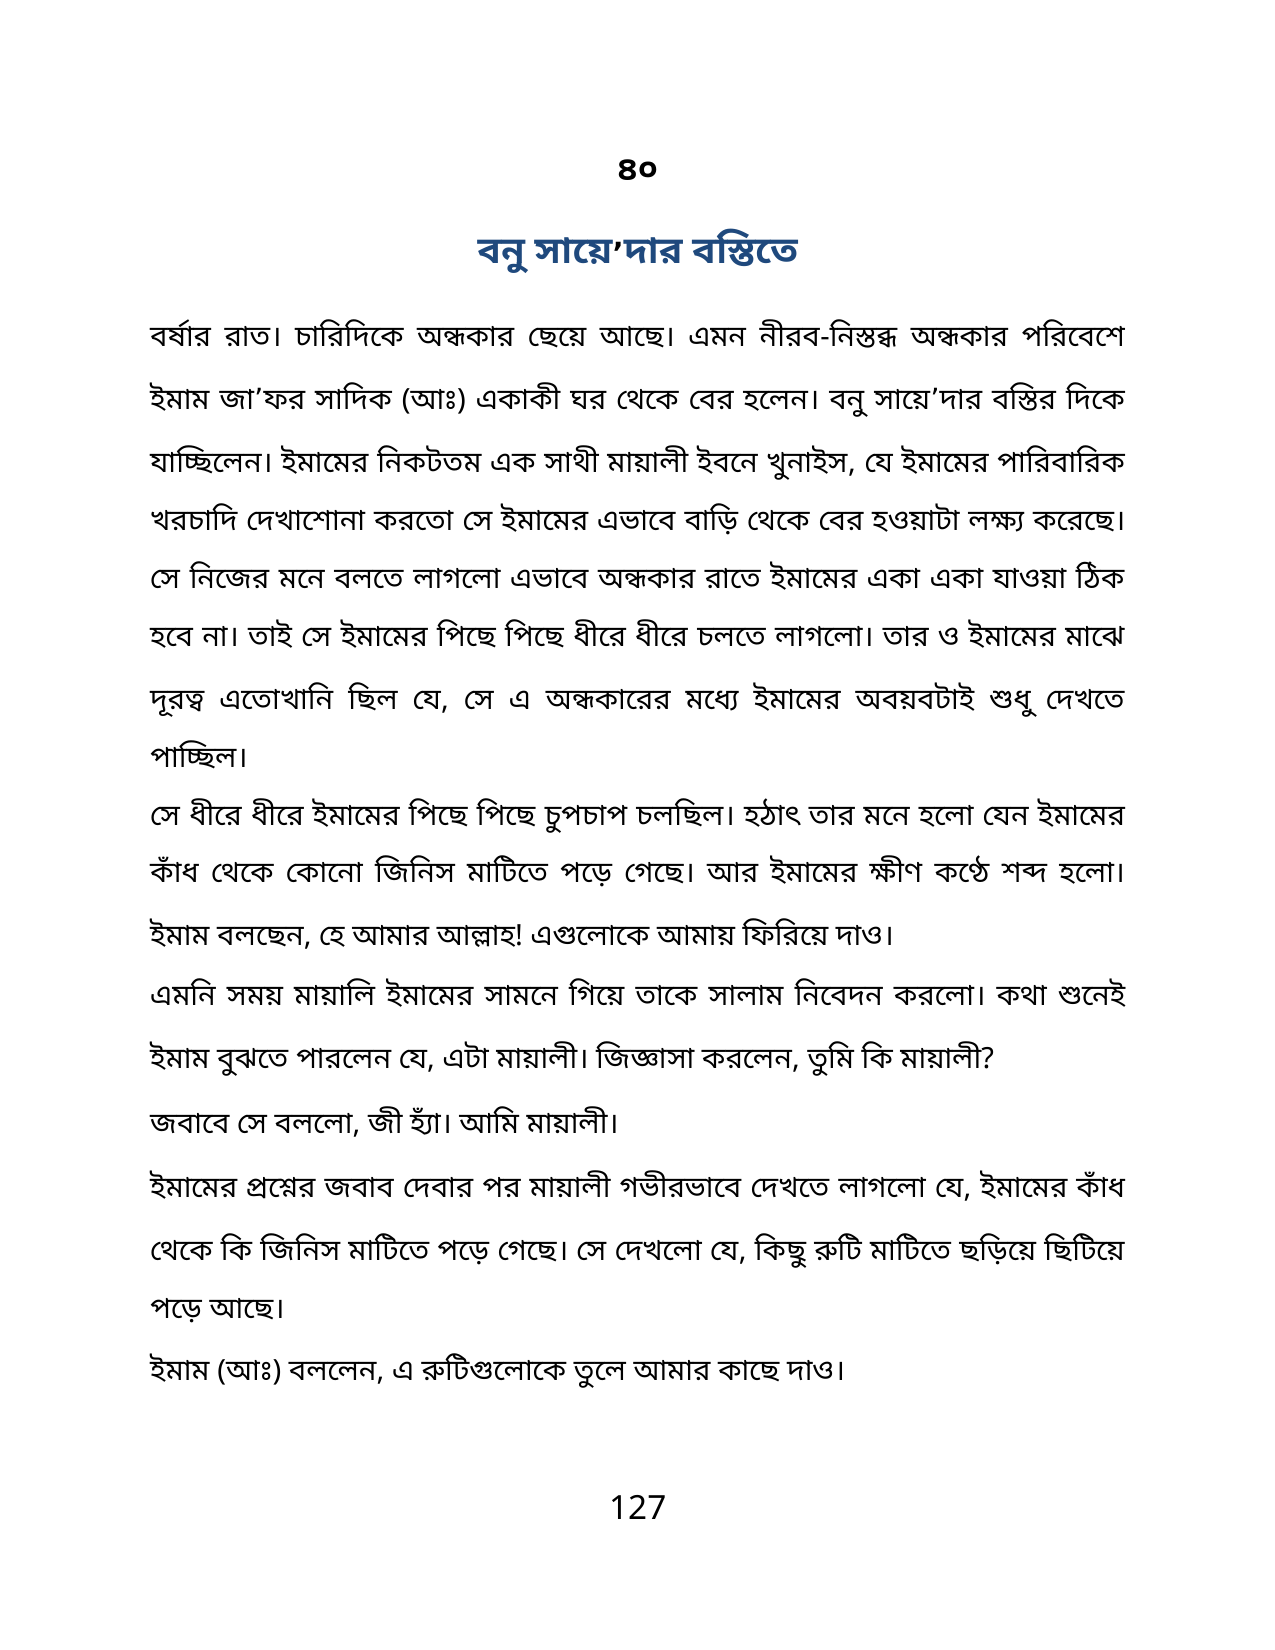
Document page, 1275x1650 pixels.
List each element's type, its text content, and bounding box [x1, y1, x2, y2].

text এমনি সময় মায়ালি ইমামের সামনে গিয়ে তাকে সালাম নিবেদন করলো। কথা শুনেই ইমাম বুঝতে পারলেন যে, এটা মায়ালী। জিজ্ঞাসা করলেন, তুমি কি মায়ালী? [150, 979, 1125, 1080]
subtitle বনু সায়ে’দার বস্তিতে [150, 229, 1125, 278]
text ইমাম (আঃ) বললেন, এ রুটিগুলোকে তুলে আমার কাছে দাও। [150, 1349, 1125, 1392]
text ইমামের প্রশ্নের জবাব দেবার পর মায়ালী গভীরভাবে দেখতে লাগলো যে, ইমামের কাঁধ থেকে কি জিনিস মাটিতে পড়ে গেছে। সে দেখলো যে, কিছু রুটি মাটিতে ছড়িয়ে ছিটিয়ে পড়ে আছে। [150, 1166, 1125, 1330]
text বর্ষার রাত। চারিদিকে অন্ধকার ছেয়ে আছে। এমন নীরব-নিস্তব্ধ অন্ধকার পরিবেশে ইমাম জা’ফর সাদিক (আঃ) একাকী ঘর থেকে বের হলেন। বনু সায়ে’দার বস্তির দিকে যাচ্ছিলেন। ইমামের নিকটতম এক সাথী মায়ালী ইবনে খুনাইস, যে ইমামের পারিবারিক খরচাদি দেখাশোনা করতো সে ইমামের এভাবে বাড়ি থেকে বের হওয়াটা লক্ষ্য করেছে। সে নিজের মনে বলতে লাগলো এভাবে অন্ধকার রাতে ইমামের একা একা যাওয়া ঠিক হবে না। তাই সে ইমামের পিছে পিছে ধীরে ধীরে চলতে লাগলো। তার ও ইমামের মাঝে দূরত্ব এতোখানি ছিল যে, সে এ অন্ধকারের মধ্যে ইমামের অবয়বটাই শুধু দেখতে পাচ্ছিল। [150, 316, 1125, 779]
text সে ধীরে ধীরে ইমামের পিছে পিছে চুপচাপ চলছিল। হঠাৎ তার মনে হলো যেন ইমামের কাঁধ থেকে কোনো জিনিস মাটিতে পড়ে গেছে। আর ইমামের ক্ষীণ কণ্ঠে শব্দ হলো। ইমাম বলছেন, হে আমার আল্লাহ! এগুলোকে আমায় ফিরিয়ে দাও। [150, 798, 1125, 957]
text ৪০ [150, 150, 1125, 194]
text জবাবে সে বললো, জী হ্যাঁ। আমি মায়ালী। [150, 1102, 1125, 1145]
